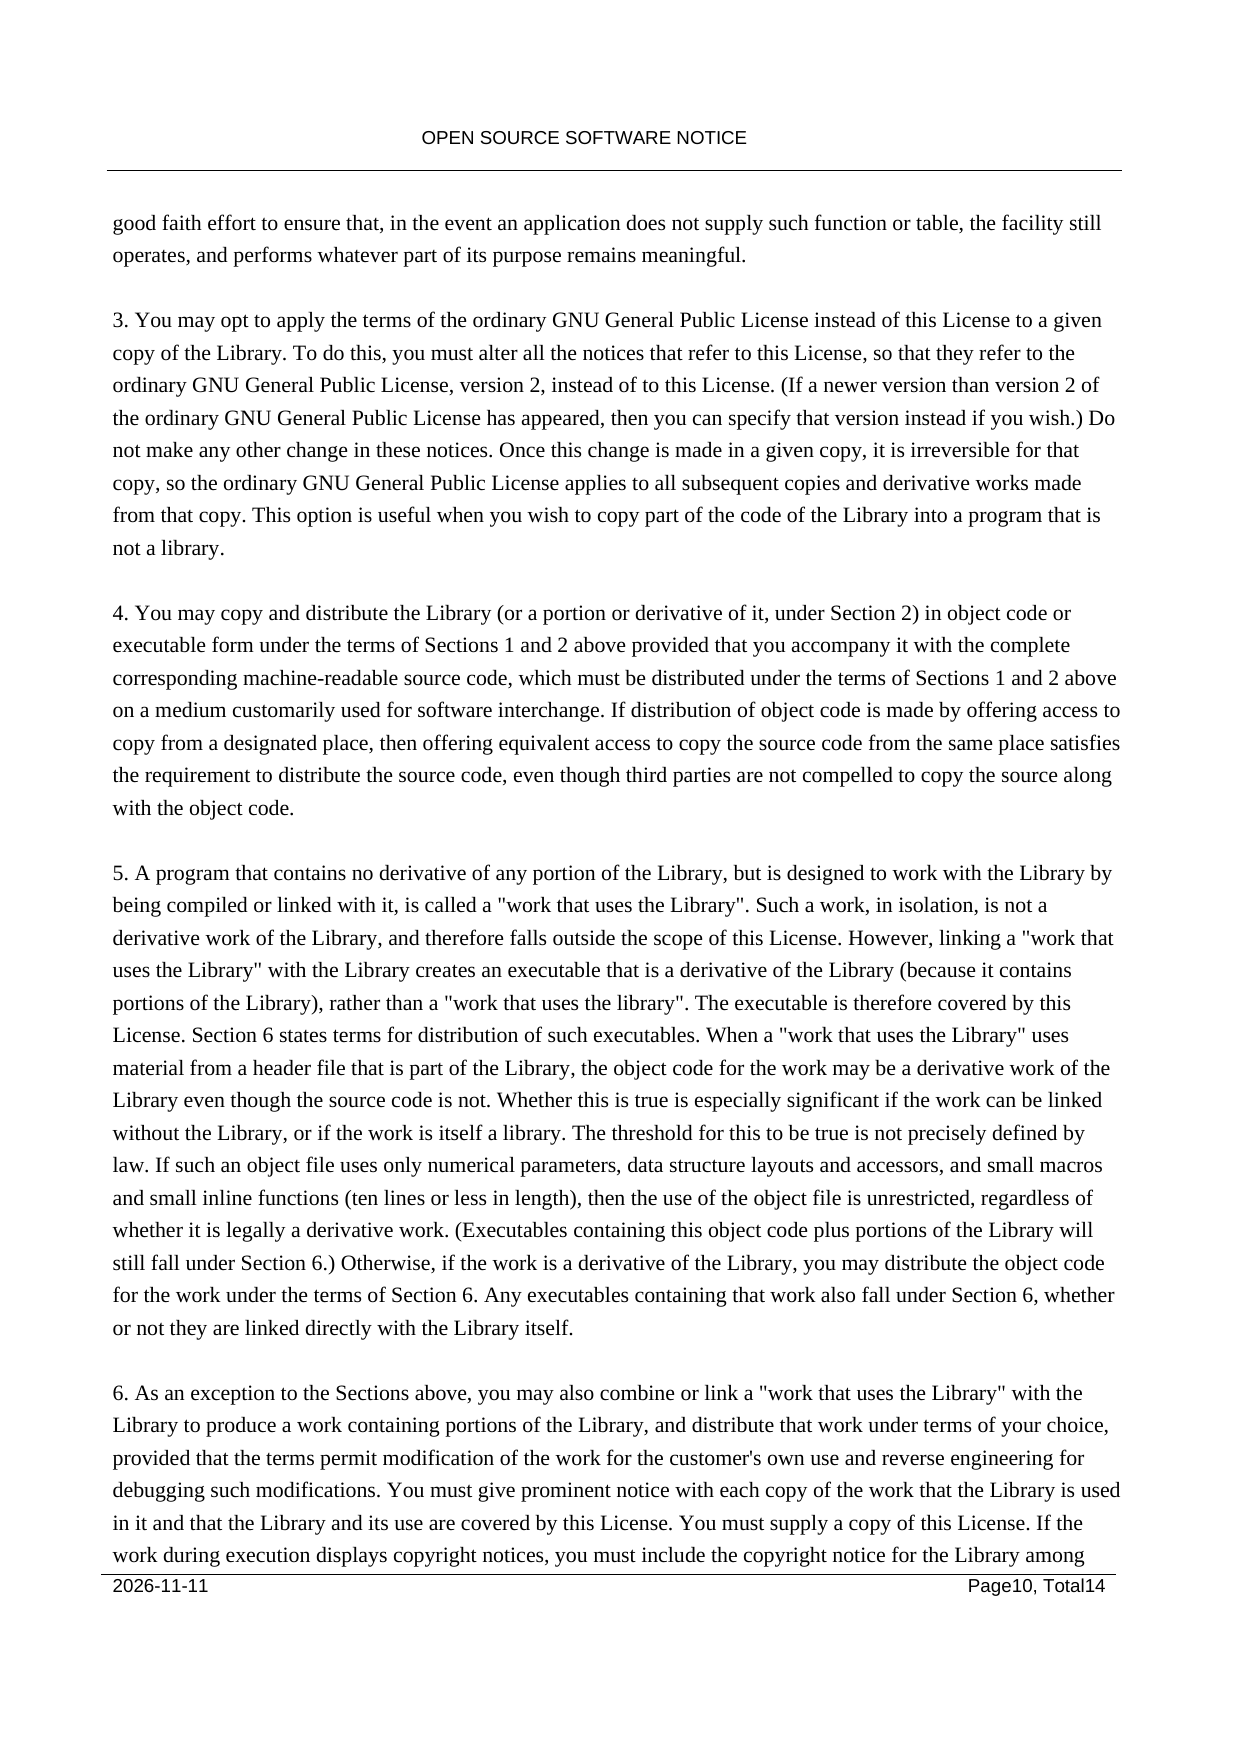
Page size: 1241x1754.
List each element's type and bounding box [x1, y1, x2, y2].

text [112, 206, 1128, 1571]
